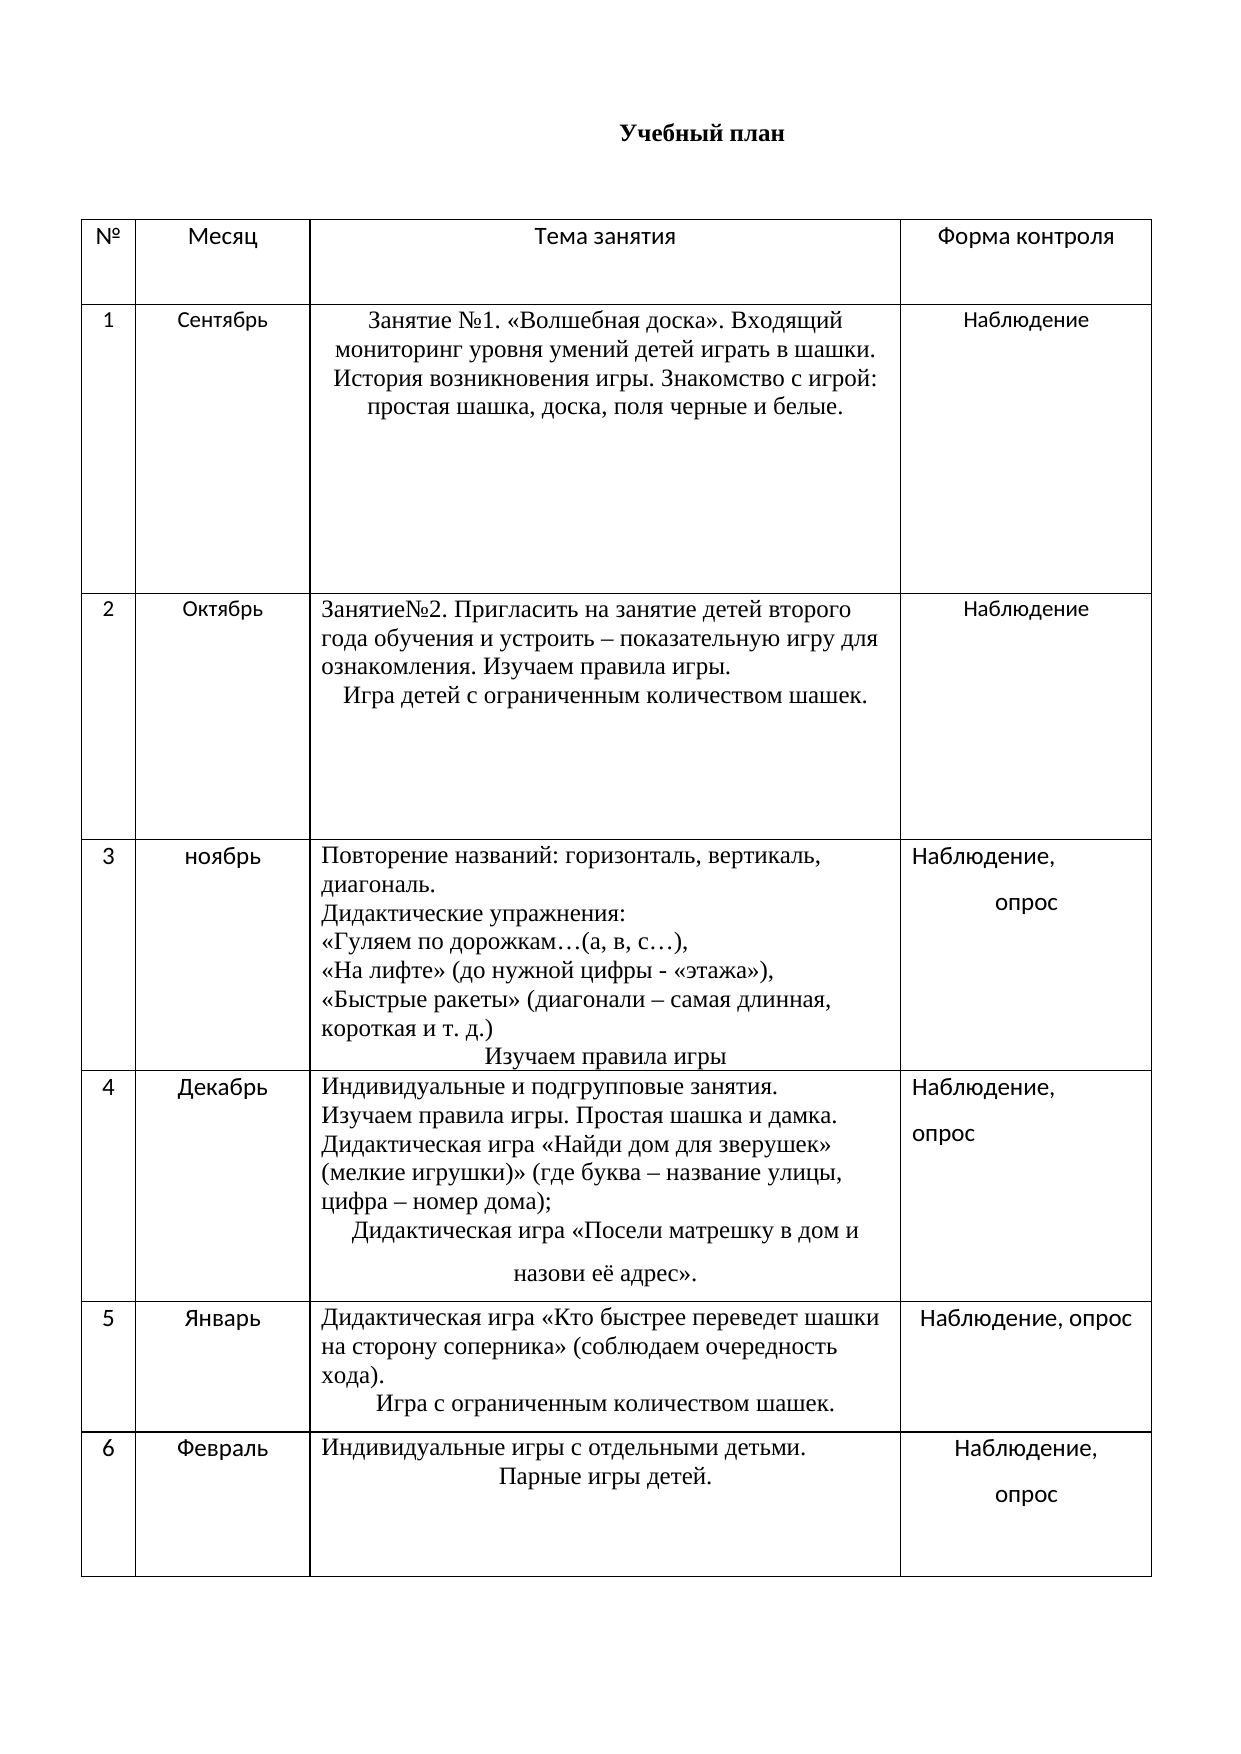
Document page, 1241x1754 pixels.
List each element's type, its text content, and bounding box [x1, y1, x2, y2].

table_cell Декабрь [136, 1071, 309, 1301]
table_cell Наблюдение, опрос [901, 1071, 1151, 1301]
table_cell Индивидуальные и подгрупповые занятия. Изучаем правила игры. Простая шашка и дамка. Дидактическая игра «Найди дом для зверушек» (мелкие игрушки)» (где буква – название улицы, цифра – номер дома); Дидактическая игра «Посели матрешку в дом и назови её адрес». [311, 1071, 900, 1301]
table_cell Наблюдение [901, 305, 1151, 593]
table_cell Наблюдение, опрос [901, 840, 1151, 1070]
table_cell ноябрь [136, 840, 309, 1070]
table_header Месяц [136, 220, 309, 304]
table_header № [82, 220, 135, 304]
table_cell Дидактическая игра «Кто быстрее переведет шашки на сторону соперника» (соблюдаем очередность хода). Игра с ограниченным количеством шашек. [311, 1302, 900, 1431]
table_header Тема занятия [311, 220, 900, 304]
table_cell 1 [82, 305, 135, 593]
table_cell Наблюдение [901, 594, 1151, 839]
table_cell Сентябрь [136, 305, 309, 593]
table_cell Наблюдение, опрос [901, 1433, 1151, 1576]
list Учебный план [252, 118, 1152, 147]
table_cell Занятие №1. «Волшебная доска». Входящий мониторинг уровня умений детей играть в шашки. История возникновения игры. Знакомство с игрой: простая шашка, доска, поля черные и белые. [311, 305, 900, 593]
table_cell Октябрь [136, 594, 309, 839]
table_cell 5 [82, 1302, 135, 1431]
table_cell Повторение названий: горизонталь, вертикаль, диагональ. Дидактические упражнения: «Гуляем по дорожкам…(а, в, с…), «На лифте» (до нужной цифры - «этажа»), «Быстрые ракеты» (диагонали – самая длинная, короткая и т. д.) Изучаем правила игры [311, 840, 900, 1070]
table_cell Февраль [136, 1433, 309, 1576]
table_cell Индивидуальные игры с отдельными детьми. Парные игры детей. [311, 1433, 900, 1576]
table_cell 3 [82, 840, 135, 1070]
table_cell 2 [82, 594, 135, 839]
table_cell 6 [82, 1433, 135, 1576]
table_header Форма контроля [901, 220, 1151, 304]
table_cell Занятие№2. Пригласить на занятие детей второго года обучения и устроить – показательную игру для ознакомления. Изучаем правила игры. Игра детей с ограниченным количеством шашек. [311, 594, 900, 839]
table_cell Наблюдение, опрос [901, 1302, 1151, 1431]
table_cell Январь [136, 1302, 309, 1431]
table_cell 4 [82, 1071, 135, 1301]
